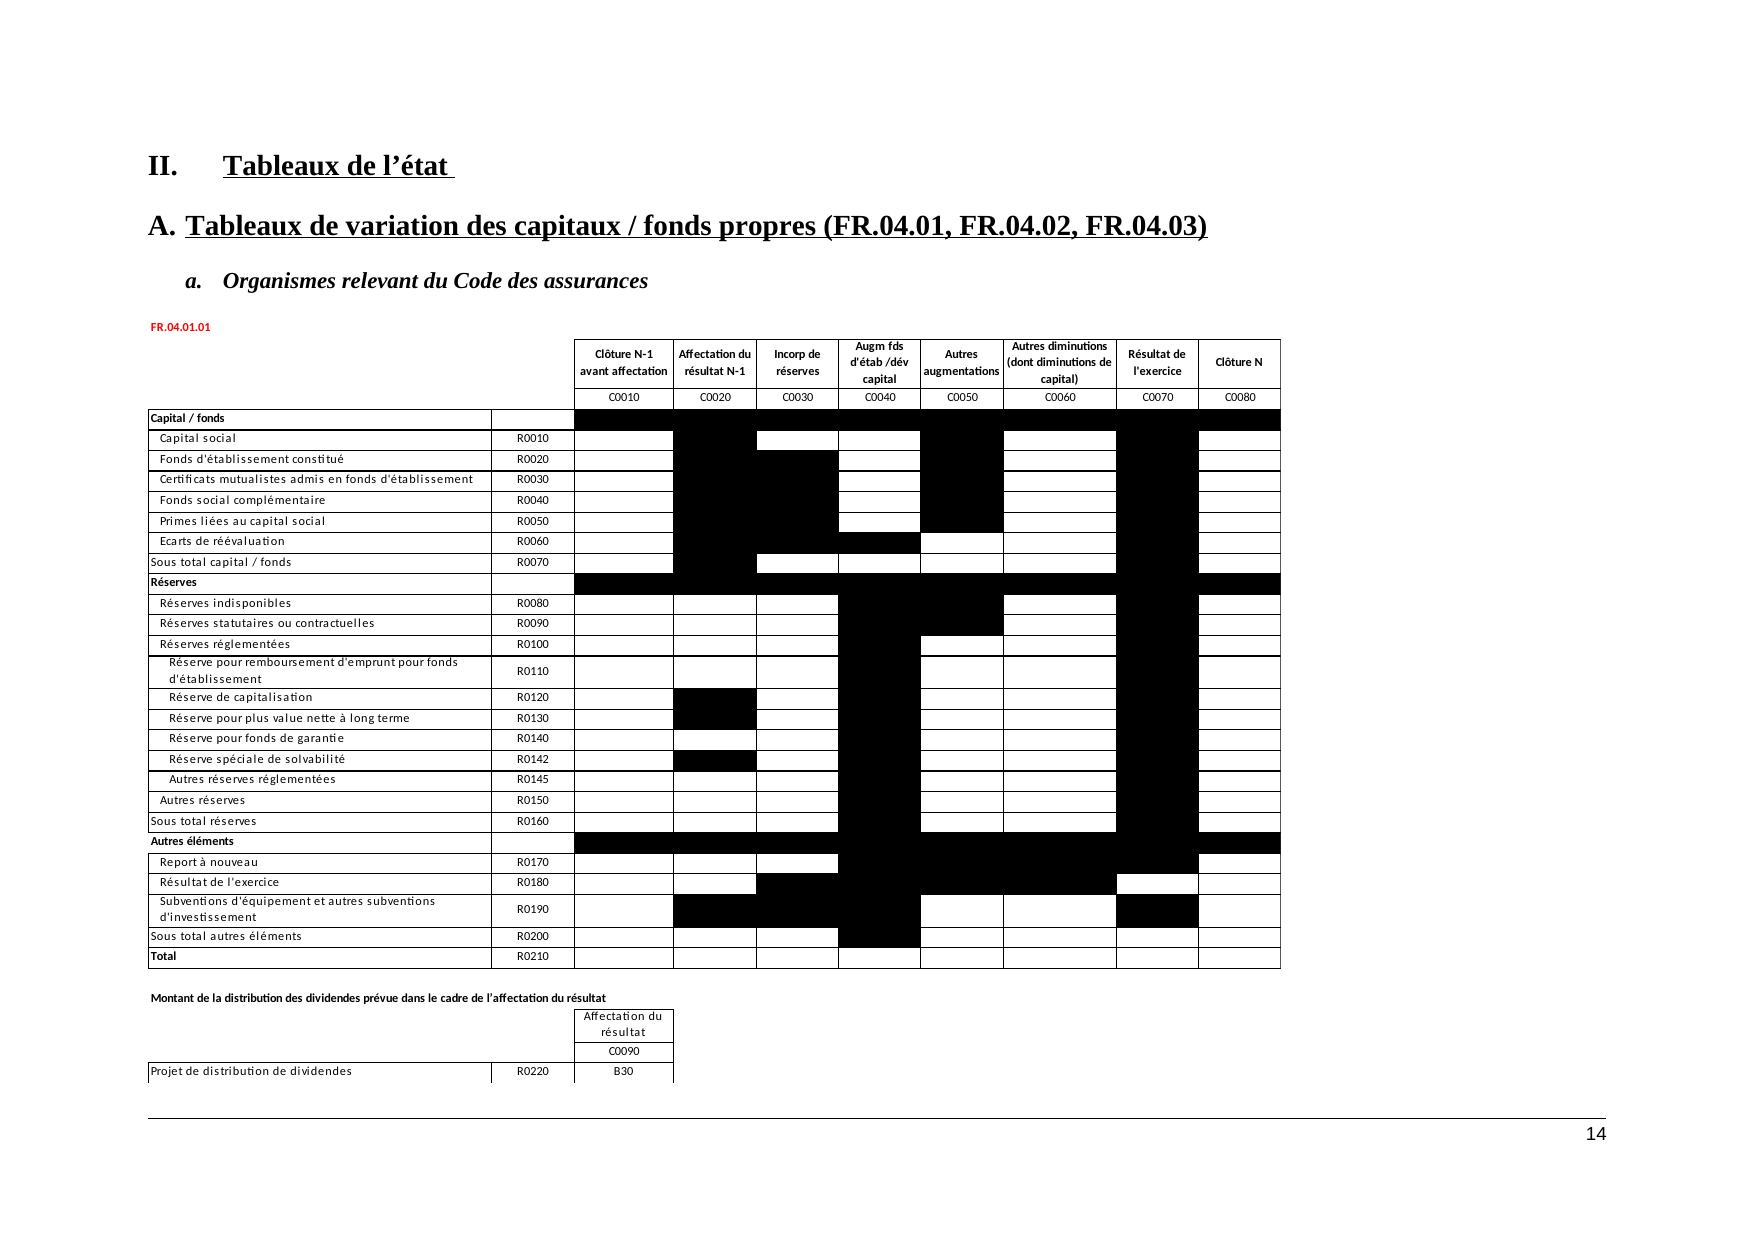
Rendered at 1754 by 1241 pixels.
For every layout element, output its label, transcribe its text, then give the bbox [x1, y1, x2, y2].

list Tableaux de variation des capitaux / fonds propres (FR.04.01, FR.04.02, FR.04.03) [148, 208, 1606, 241]
list Organismes relevant du Code des assurances [185, 267, 1606, 294]
list Tableaux de l’état [148, 148, 1606, 181]
